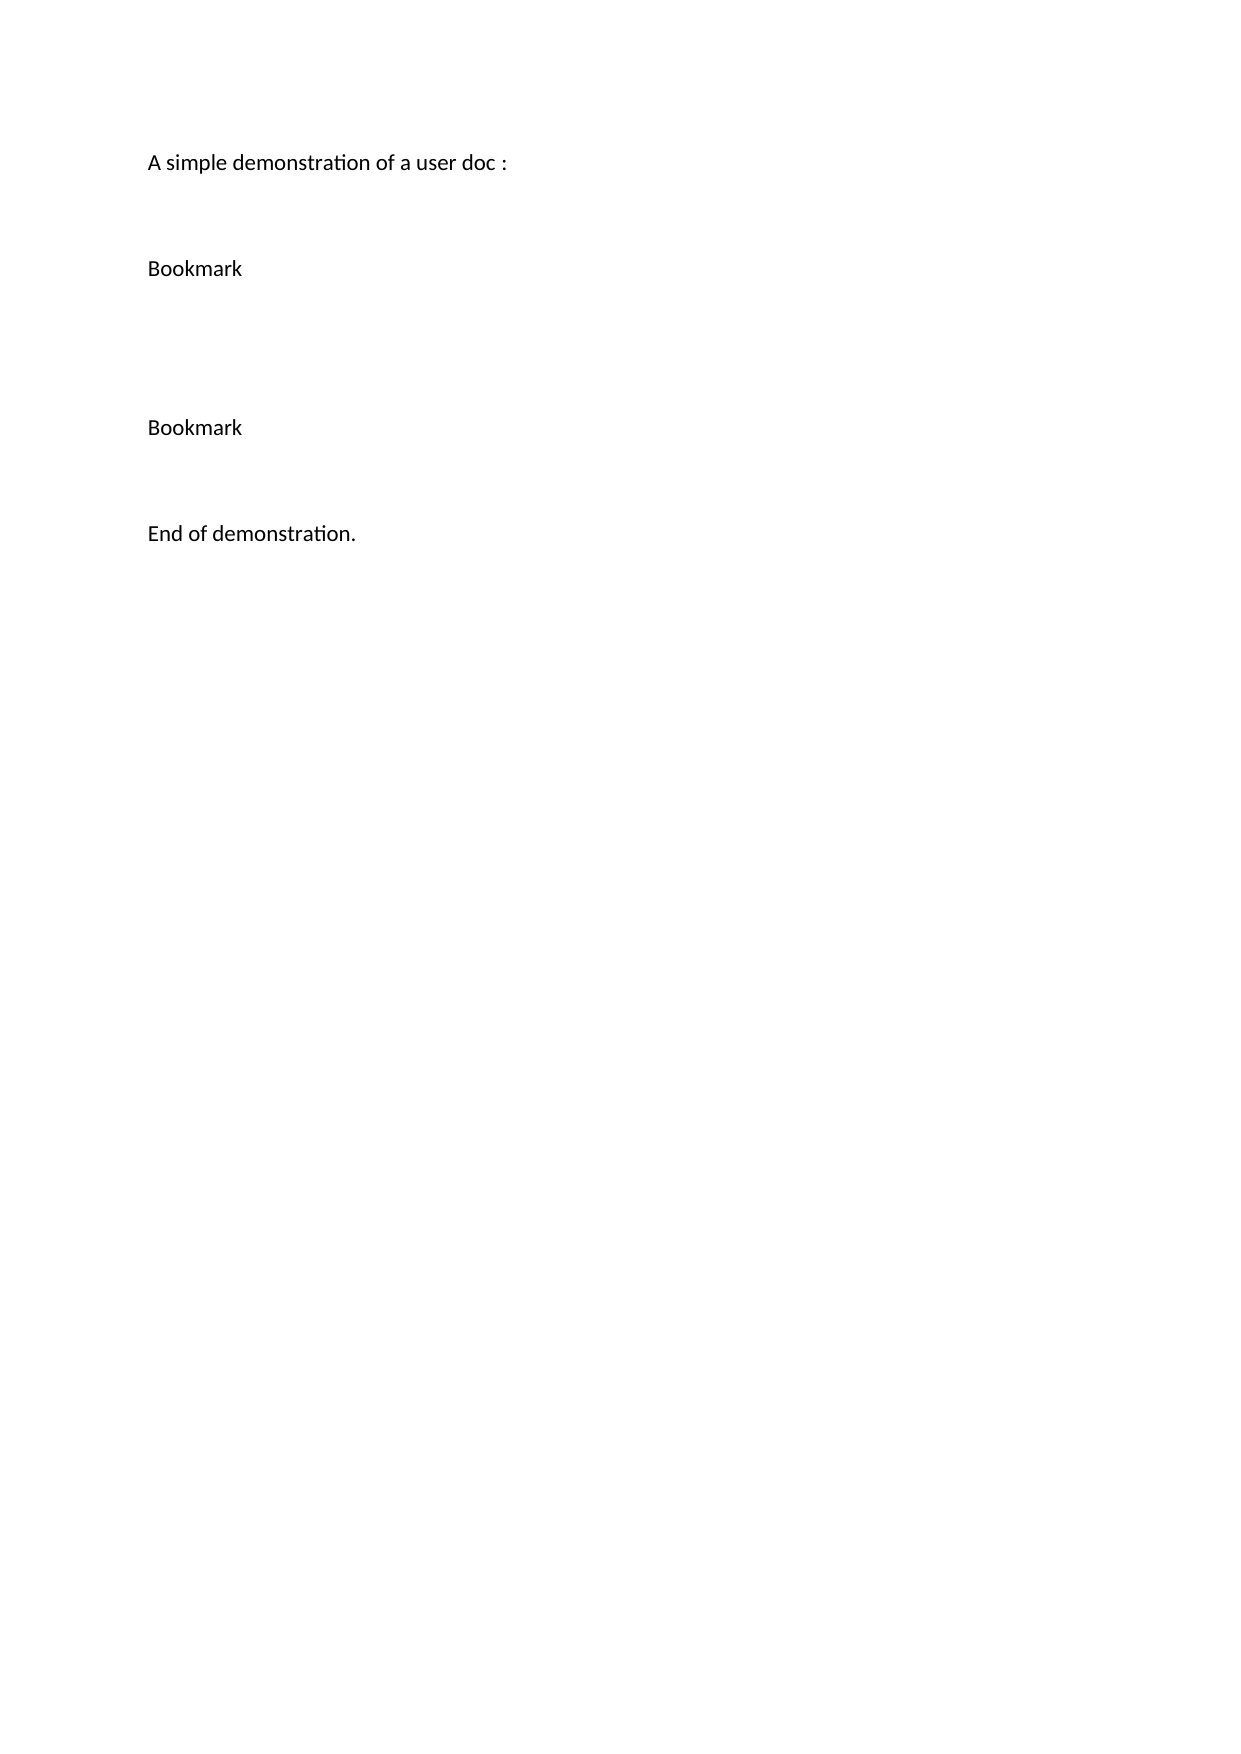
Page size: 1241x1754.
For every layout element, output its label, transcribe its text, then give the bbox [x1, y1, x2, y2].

text End of demonstration. [148, 519, 1093, 547]
text Bookmark [148, 413, 1093, 441]
text Bookmark [148, 254, 1093, 282]
text A simple demonstration of a user doc : [148, 148, 1093, 176]
